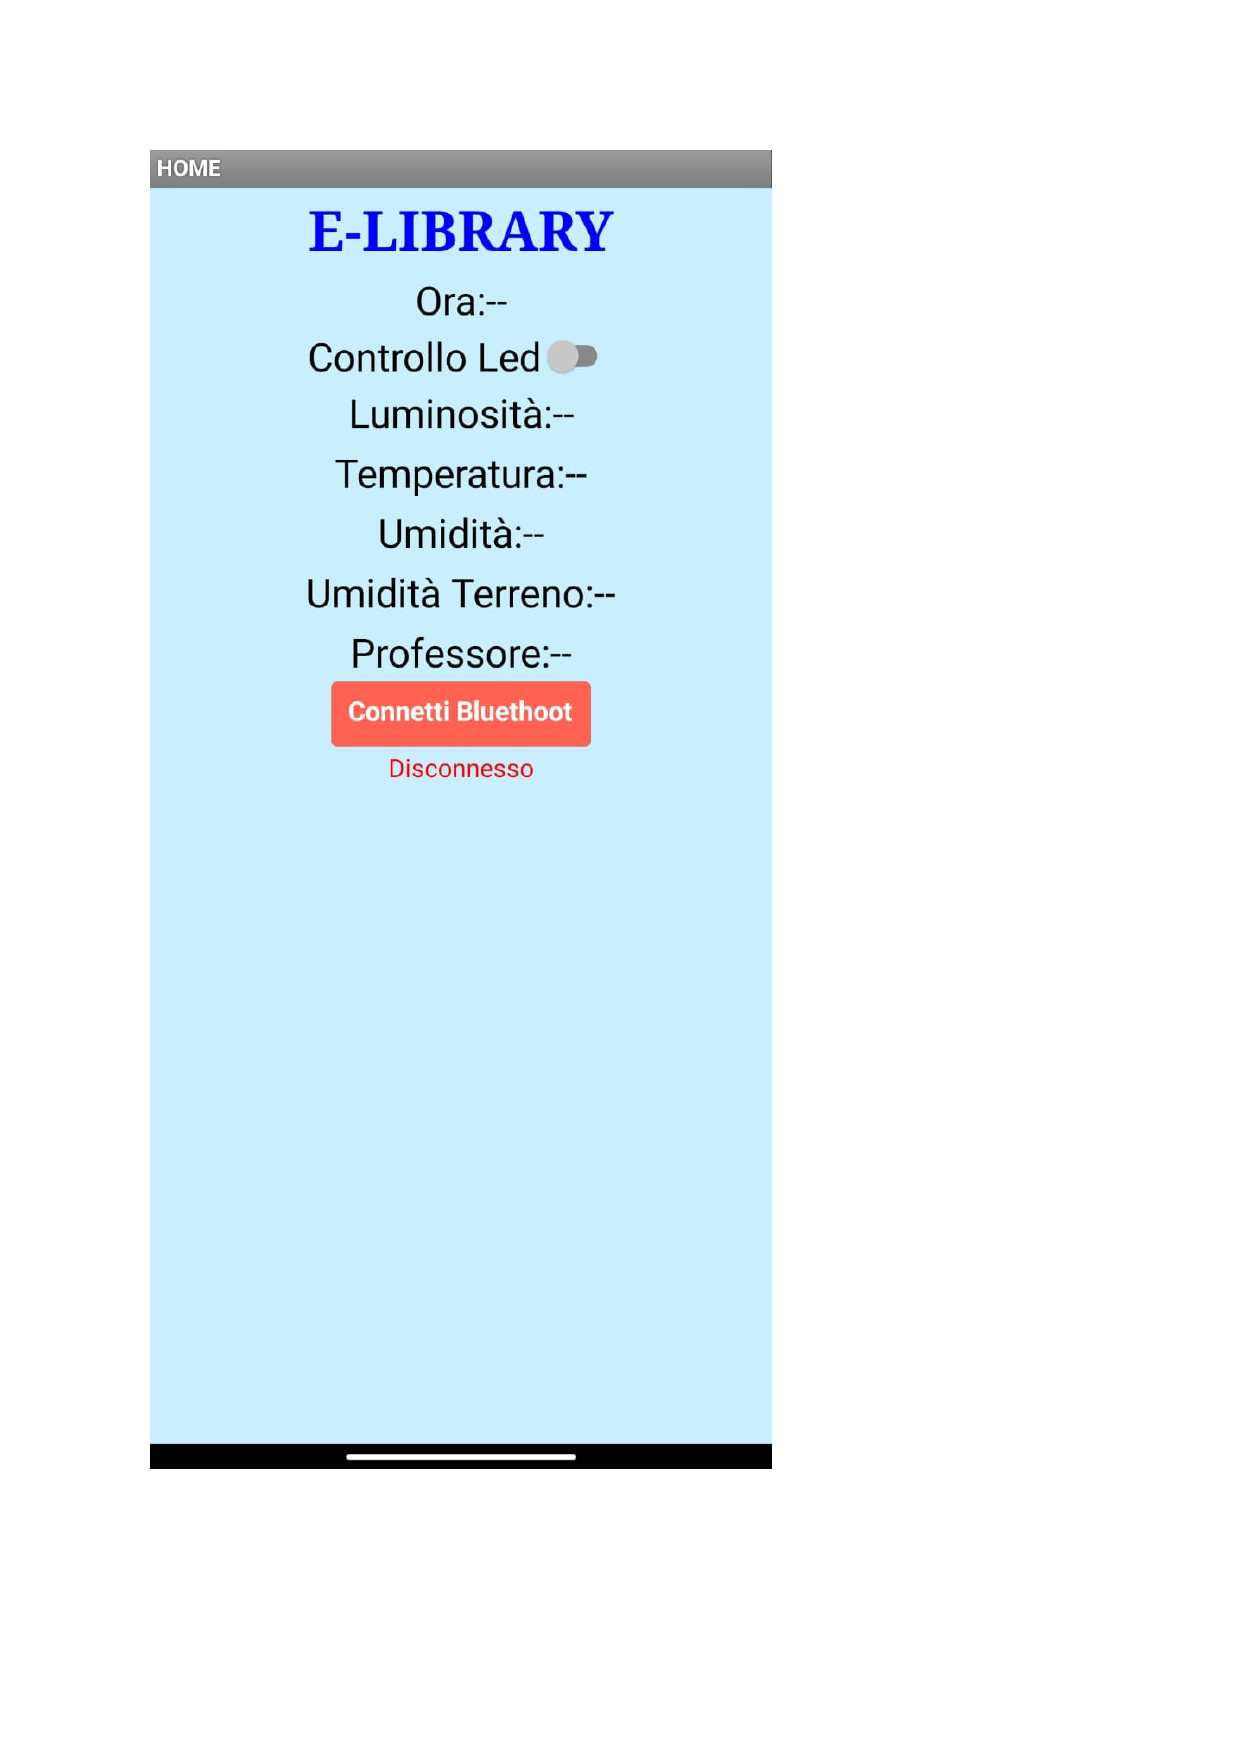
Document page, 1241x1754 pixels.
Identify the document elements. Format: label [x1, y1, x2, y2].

picture [150, 150, 772, 1469]
